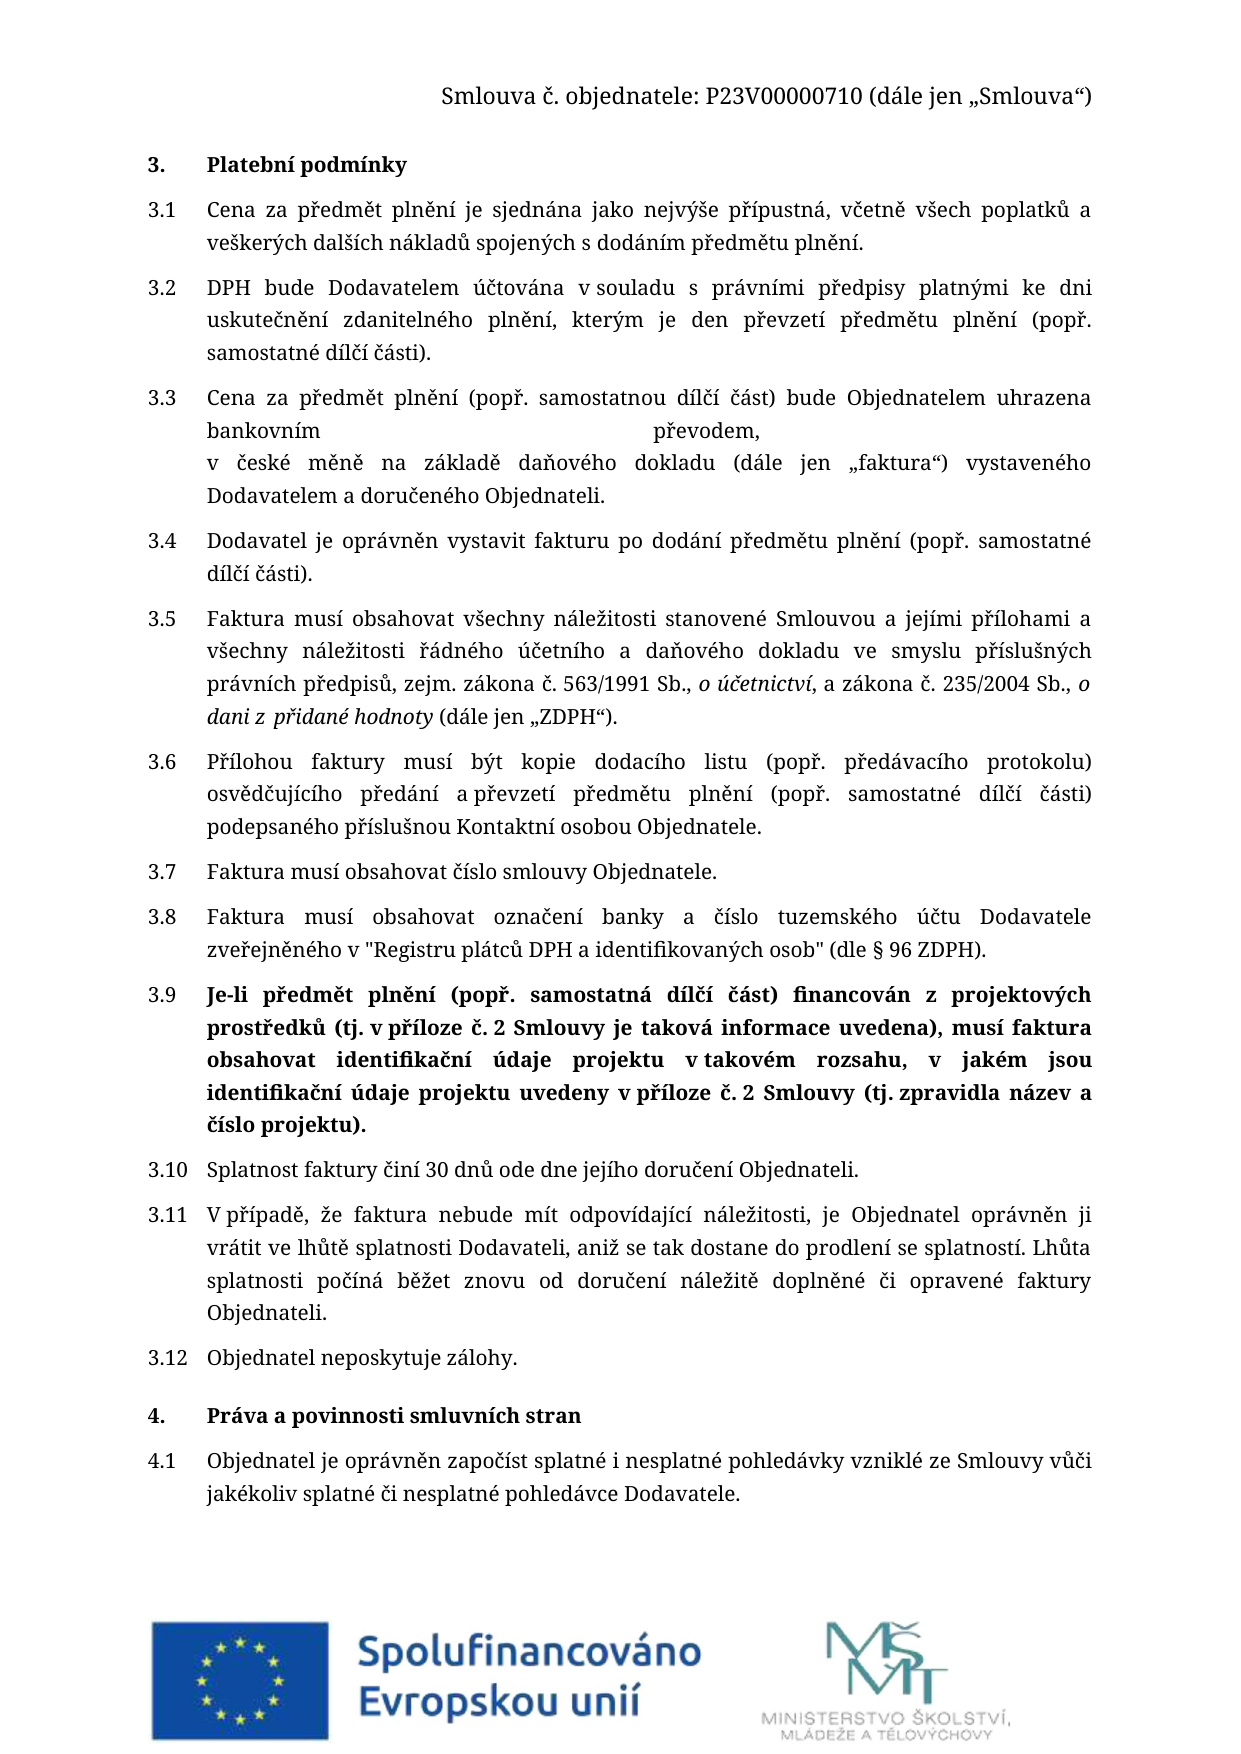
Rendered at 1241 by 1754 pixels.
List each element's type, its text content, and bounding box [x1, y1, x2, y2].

list Přílohou faktury musí být kopie dodacího listu (popř. předávacího protokolu) osvědčujícího předání a převzetí předmětu plnění (popř. samostatné dílčí části) podepsaného příslušnou Kontaktní osobou Objednatele. [148, 747, 1093, 841]
list V případě, že faktura nebude mít odpovídající náležitosti, je Objednatel oprávněn ji vrátit ve lhůtě splatnosti Dodavateli, aniž se tak dostane do prodlení se splatností. Lhůta splatnosti počíná běžet znovu od doručení náležitě doplněné či opravené faktury Objednateli. [148, 1201, 1093, 1327]
list Faktura musí obsahovat všechny náležitosti stanovené Smlouvou a jejími přílohami a všechny náležitosti řádného účetního a daňového dokladu ve smyslu příslušných právních předpisů, zejm. zákona č. 563/1991 Sb., o účetnictví, a zákona č. 235/2004 Sb., o dani z přidané hodnoty (dále jen „ZDPH“). [148, 604, 1093, 730]
list Platební podmínky [148, 150, 1093, 179]
list Dodavatel je oprávněn vystavit fakturu po dodání předmětu plnění (popř. samostatné dílčí části). [148, 526, 1093, 587]
list Faktura musí obsahovat číslo smlouvy Objednatele. [148, 857, 1093, 886]
picture [147, 1617, 1012, 1746]
list Je-li předmět plnění (popř. samostatná dílčí část) financován z projektových prostředků (tj. v příloze č. 2 Smlouvy je taková informace uvedena), musí faktura obsahovat identifikační údaje projektu v takovém rozsahu, v jakém jsou identifikační údaje projektu uvedeny v příloze č. 2 Smlouvy (tj. zpravidla název a číslo projektu). [148, 980, 1093, 1139]
list Objednatel neposkytuje zálohy. [148, 1343, 1093, 1372]
list DPH bude Dodavatelem účtována v souladu s právními předpisy platnými ke dni uskutečnění zdanitelného plnění, kterým je den převzetí předmětu plnění (popř. samostatné dílčí části). [148, 273, 1093, 367]
list Cena za předmět plnění (popř. samostatnou dílčí část) bude Objednatelem uhrazena bankovním převodem, v české měně na základě daňového dokladu (dále jen „faktura“) vystaveného Dodavatelem a doručeného Objednateli. [148, 383, 1093, 509]
list Splatnost faktury činí 30 dnů ode dne jejího doručení Objednateli. [148, 1156, 1093, 1184]
list Faktura musí obsahovat označení banky a číslo tuzemského účtu Dodavatele zveřejněného v "Registru plátců DPH a identifikovaných osob" (dle § 96 ZDPH). [148, 902, 1093, 963]
list Cena za předmět plnění je sjednána jako nejvýše přípustná, včetně všech poplatků a veškerých dalších nákladů spojených s dodáním předmětu plnění. [148, 195, 1093, 256]
list Práva a povinnosti smluvních stran [148, 1401, 1093, 1429]
list Objednatel je oprávněn započíst splatné i nesplatné pohledávky vzniklé ze Smlouvy vůči jakékoliv splatné či nesplatné pohledávce Dodavatele. [148, 1446, 1093, 1507]
